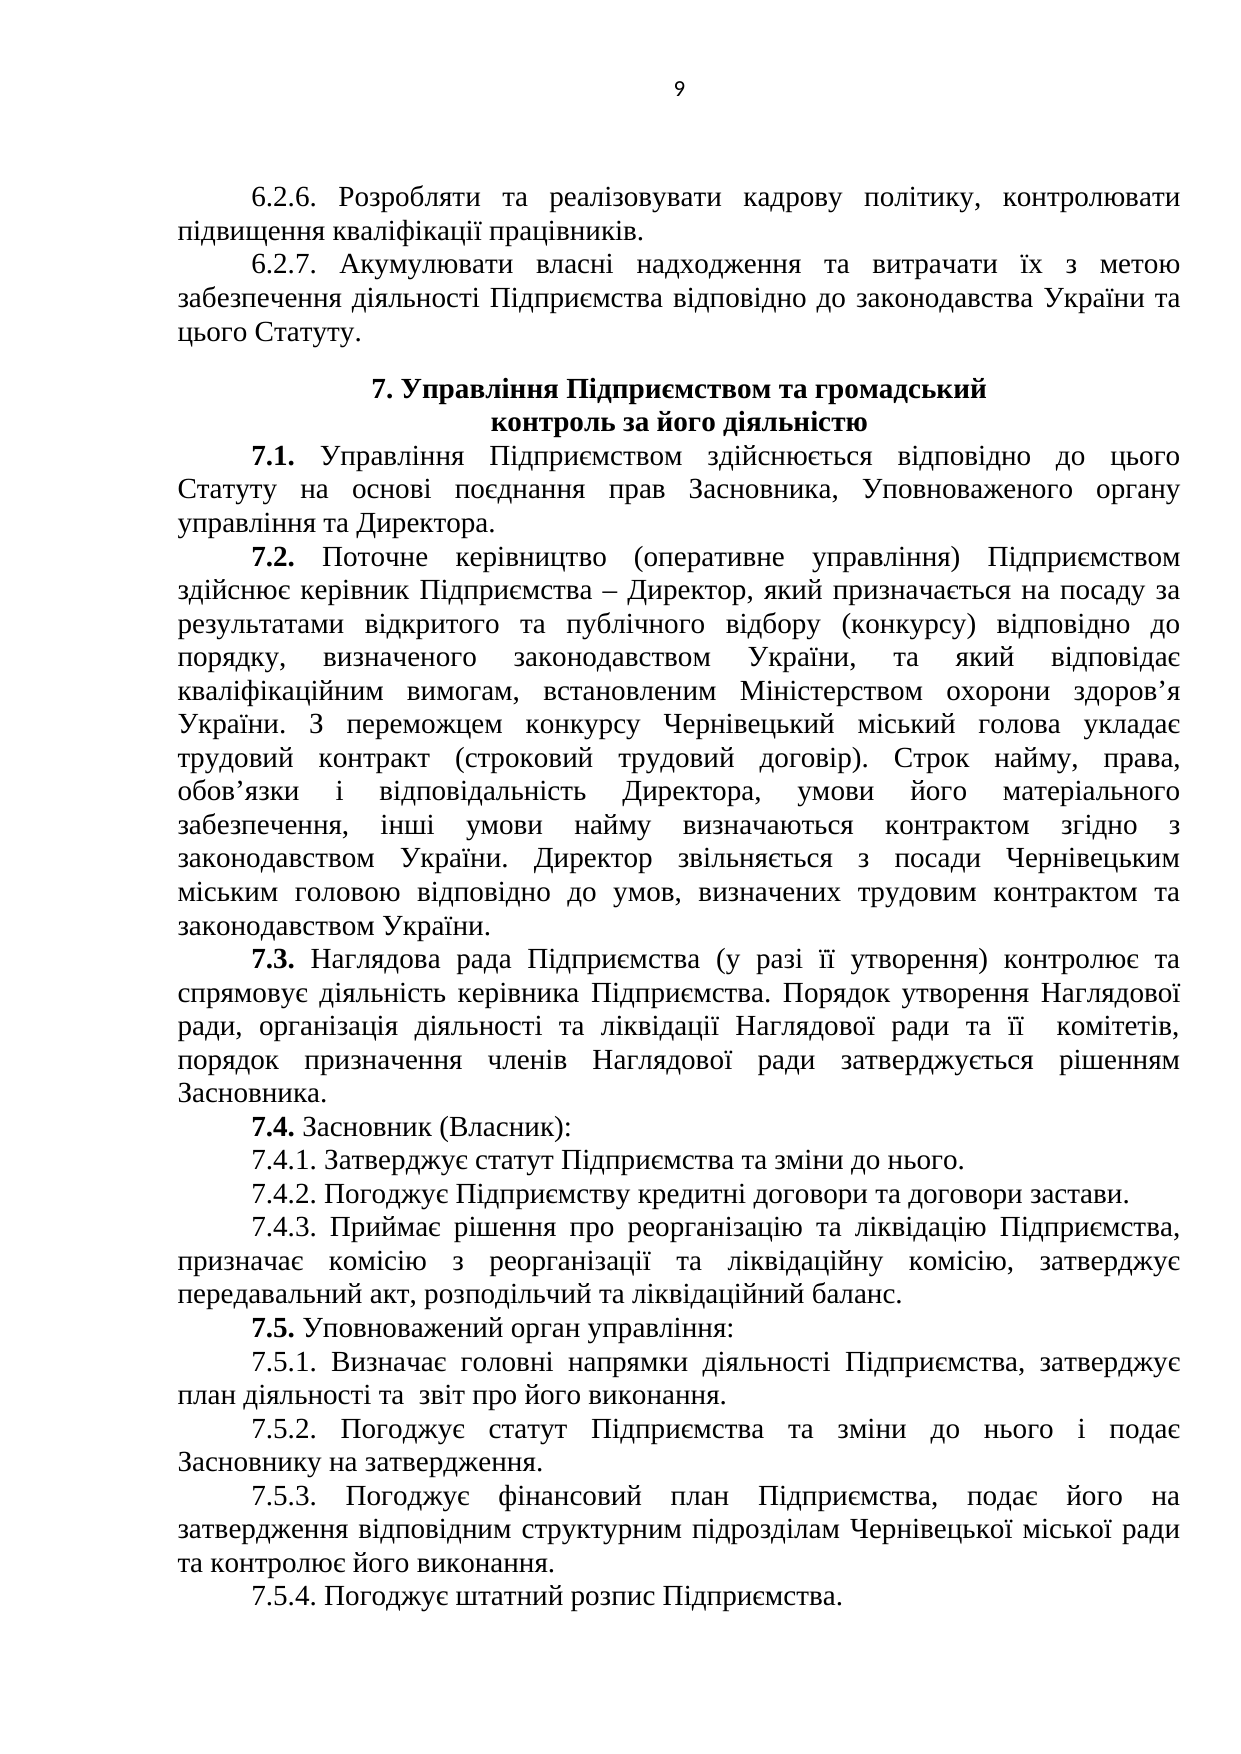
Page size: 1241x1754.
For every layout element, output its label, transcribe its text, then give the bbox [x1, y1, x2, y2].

text 7.4.1. Затверджує статут Підприємства та зміни до нього. [177, 1142, 1181, 1176]
text контроль за його діяльністю [177, 404, 1181, 438]
text 6.2.7. Акумулювати власні надходження та витрачати їх з метою забезпечення діяльності Підприємства відповідно до законодавства України та цього Статуту. [177, 247, 1181, 347]
text 7.3. Наглядова рада Підприємства (у разі її утворення) контролює та спрямовує діяльність керівника Підприємства. Порядок утворення Наглядової ради, організація діяльності та ліквідації Наглядової ради та її комітетів, порядок призначення членів Наглядової ради затверджується рішенням Засновника. [177, 941, 1181, 1109]
text 7.5.2. Погоджує статут Підприємства та зміни до нього і подає Засновнику на затвердження. [177, 1411, 1181, 1478]
text 7.4. Засновник (Власник): [177, 1109, 1181, 1142]
text 7.2. Поточне керівництво (оперативне управління) Підприємством здійснює керівник Підприємства – Директор, який призначається на посаду за результатами відкритого та публічного відбору (конкурсу) відповідно до порядку, визначеного законодавством України, та який відповідає кваліфікаційним вимогам, встановленим Міністерством охорони здоров’я України. З переможцем конкурсу Чернівецький міський голова укладає трудовий контракт (строковий трудовий договір). Строк найму, права, обов’язки і відповідальність Директора, умови його матеріального забезпечення, інші умови найму визначаються контрактом згідно з законодавством України. Директор звільняється з посади Чернівецьким міським головою відповідно до умов, визначених трудовим контрактом та законодавством України. [177, 539, 1181, 941]
text 7.4.2. Погоджує Підприємству кредитні договори та договори застави. [177, 1176, 1181, 1209]
text 7.1. Управління Підприємством здійснюється відповідно до цього Статуту на основі поєднання прав Засновника, Уповноваженого органу управління та Директора. [177, 438, 1181, 539]
text 7.5.3. Погоджує фінансовий план Підприємства, подає його на затвердження відповідним структурним підрозділам Чернівецької міської ради та контролює його виконання. [177, 1478, 1181, 1578]
text 7.5.1. Визначає головні напрямки діяльності Підприємства, затверджує план діяльності та звіт про його виконання. [177, 1344, 1181, 1411]
text 7.5.4. Погоджує штатний розпис Підприємства. [177, 1578, 1181, 1612]
text 6.2.6. Розробляти та реалізовувати кадрову політику, контролювати підвищення кваліфікації працівників. [177, 179, 1181, 247]
text 7.5. Уповноважений орган управління: [177, 1310, 1181, 1344]
text 7. Управління Підприємством та громадський [177, 371, 1181, 404]
text 7.4.3. Приймає рішення про реорганізацію та ліквідацію Підприємства, призначає комісію з реорганізації та ліквідаційну комісію, затверджує передавальний акт, розподільчий та ліквідаційний баланс. [177, 1209, 1181, 1310]
